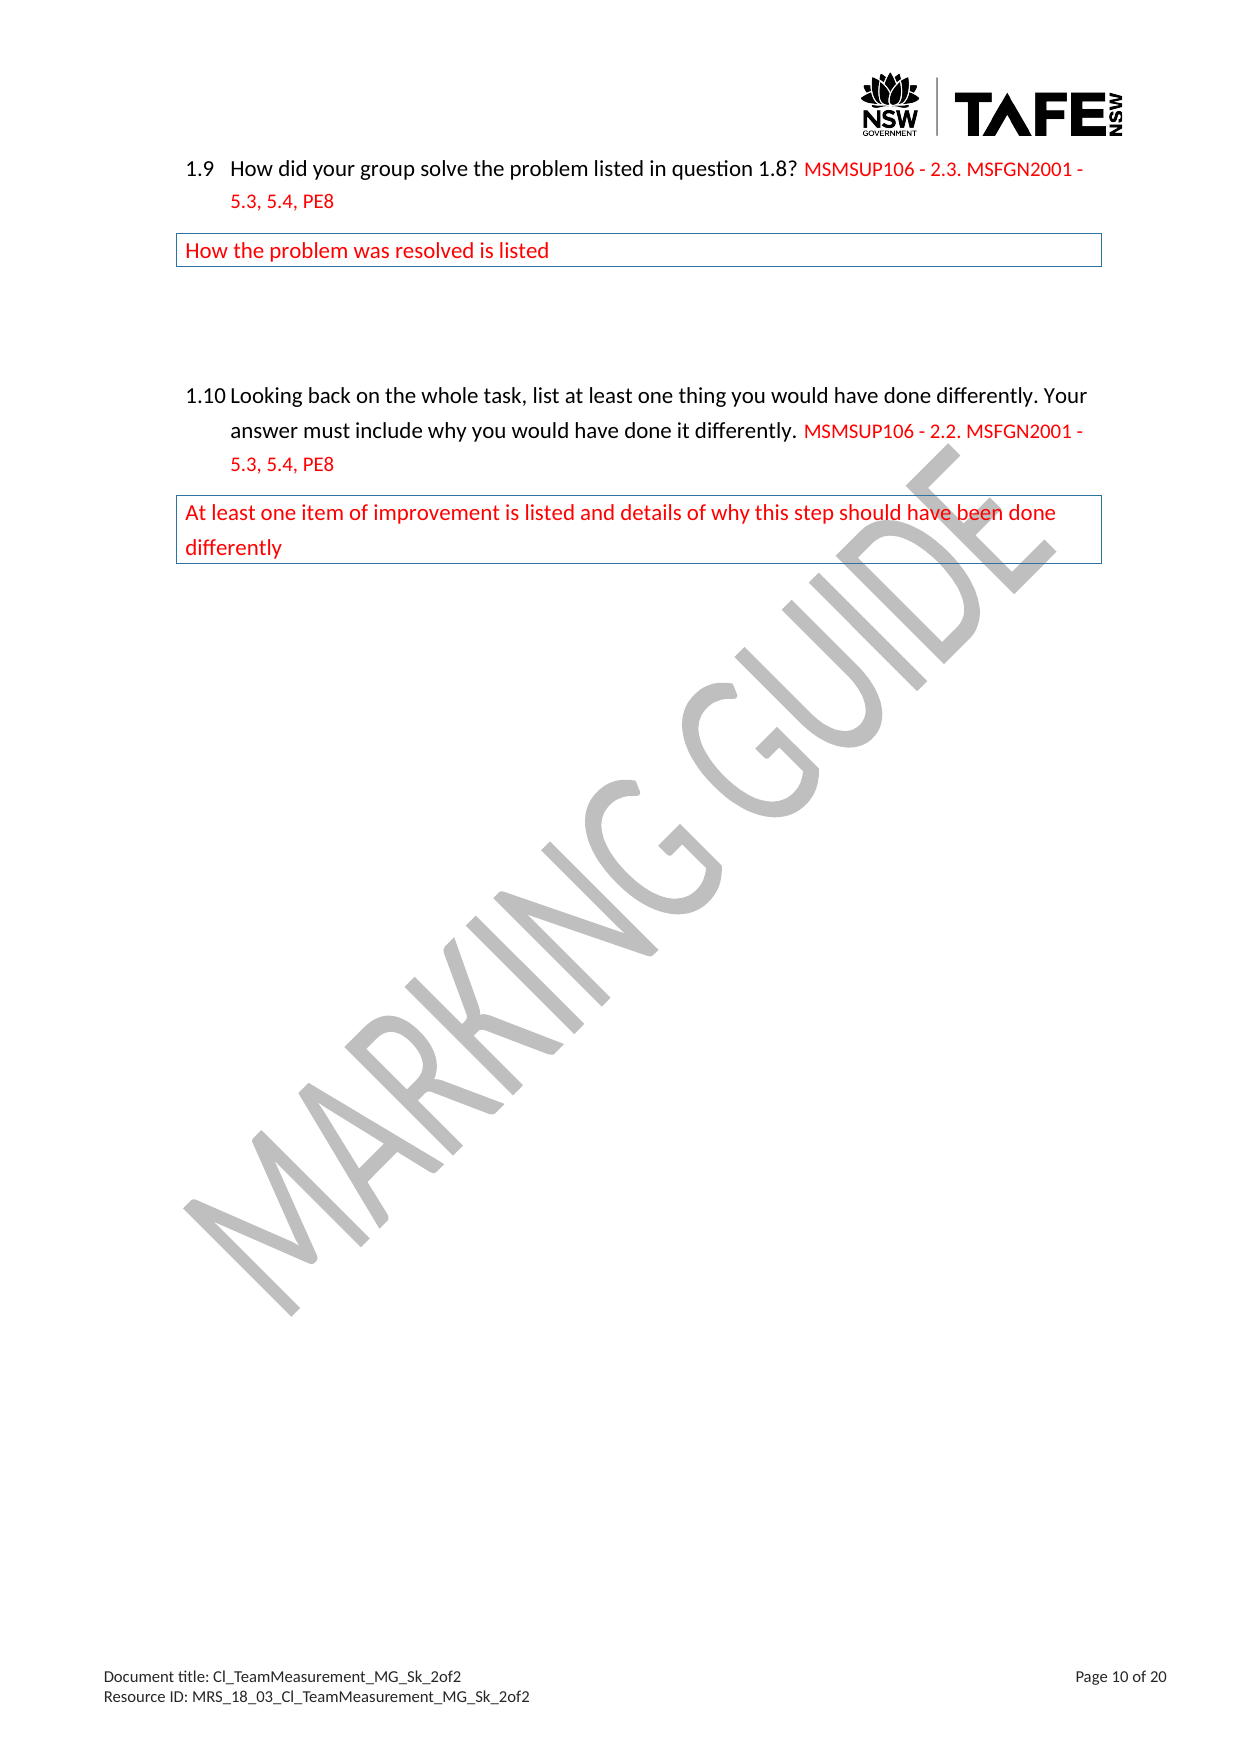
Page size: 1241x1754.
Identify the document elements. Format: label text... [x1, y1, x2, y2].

text How the problem was resolved is listed [177, 234, 1101, 266]
text At least one item of improvement is listed and details of why this step should have been done differently [177, 496, 1101, 563]
picture [861, 71, 1123, 137]
list Looking back on the whole task, list at least one thing you would have done differently. Your answer must include why you would have done it differently. MSMSUP106 - 2.2. MSFGN2001 - 5.3, 5.4, PE8 [185, 381, 1092, 476]
list How did your group solve the problem listed in question 1.8? MSMSUP106 - 2.3. MSFGN2001 - 5.3, 5.4, PE8 [185, 154, 1092, 214]
